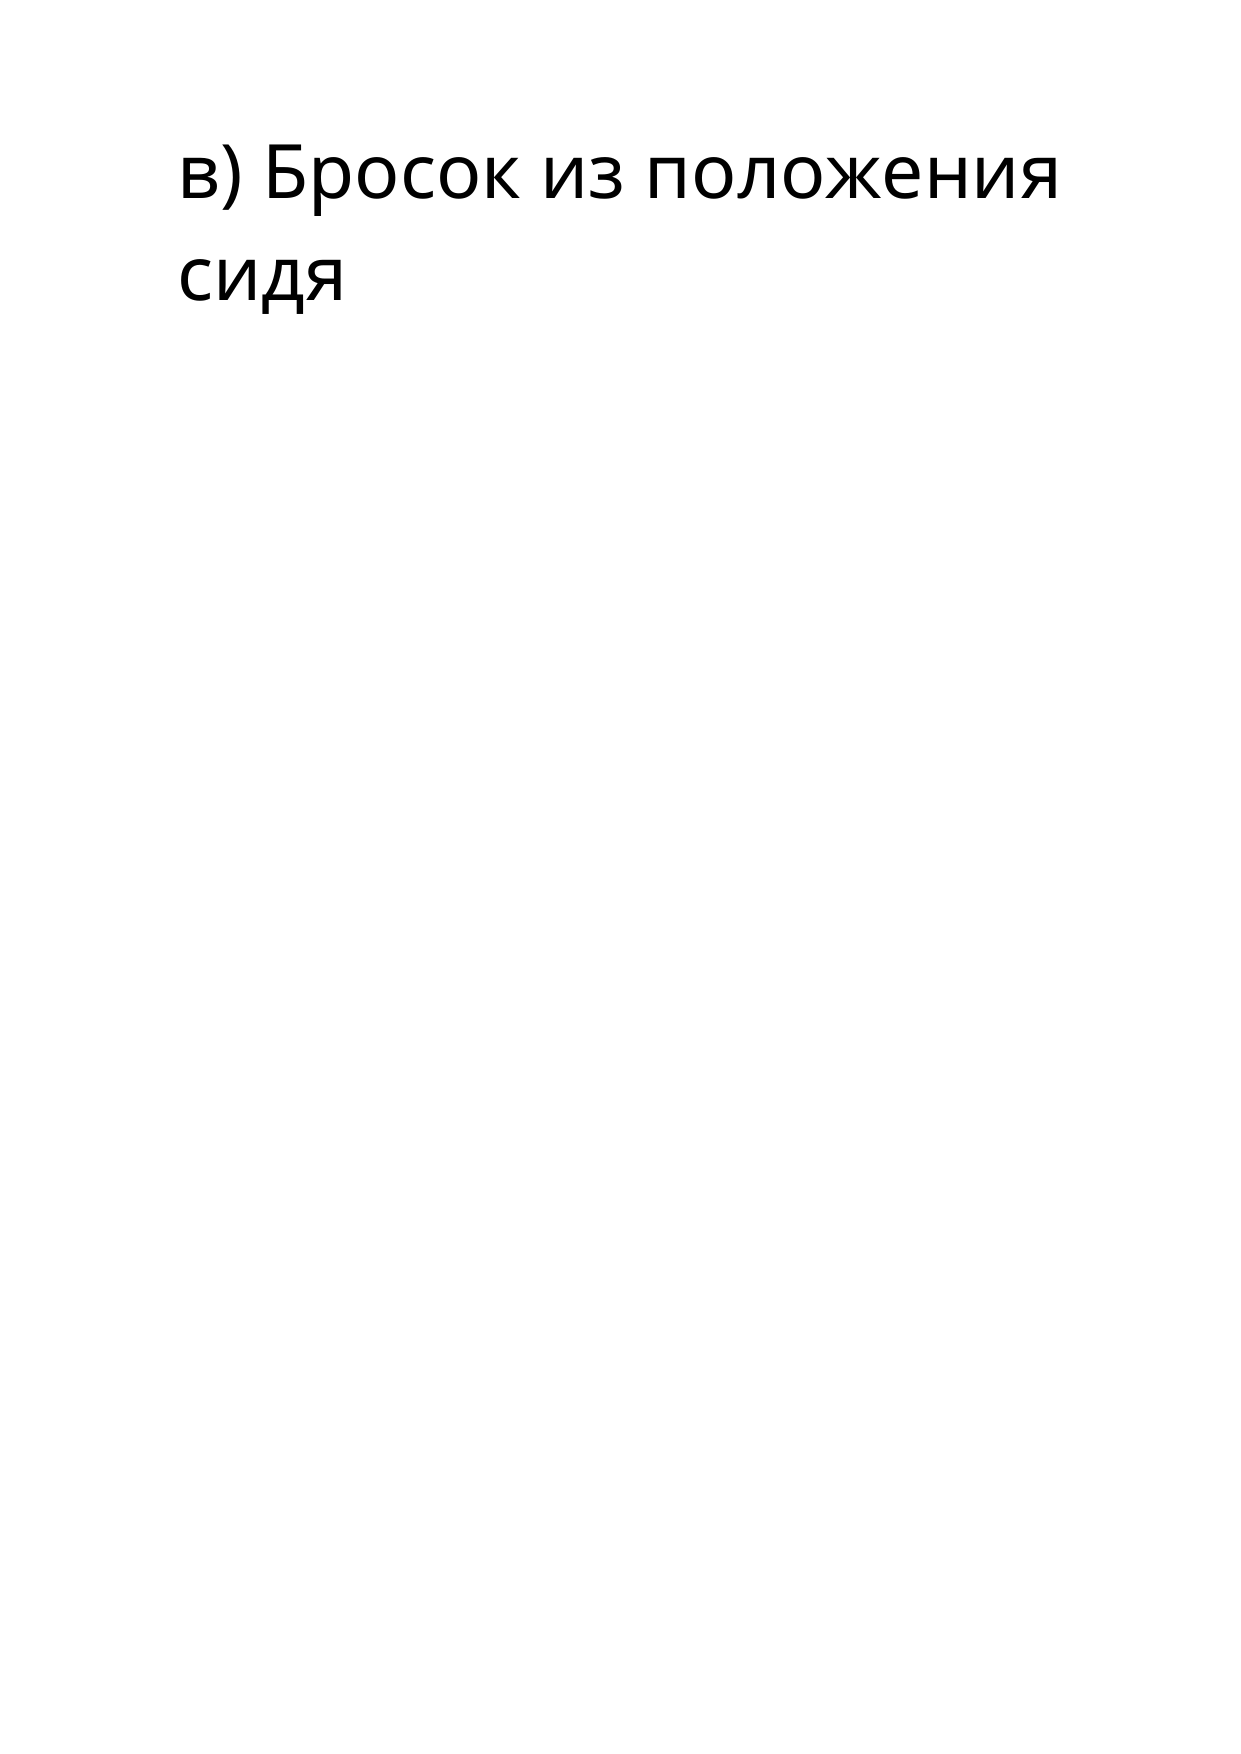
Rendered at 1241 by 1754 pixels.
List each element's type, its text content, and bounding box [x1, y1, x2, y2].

text в) Бросок из положения сидя [177, 118, 1152, 322]
